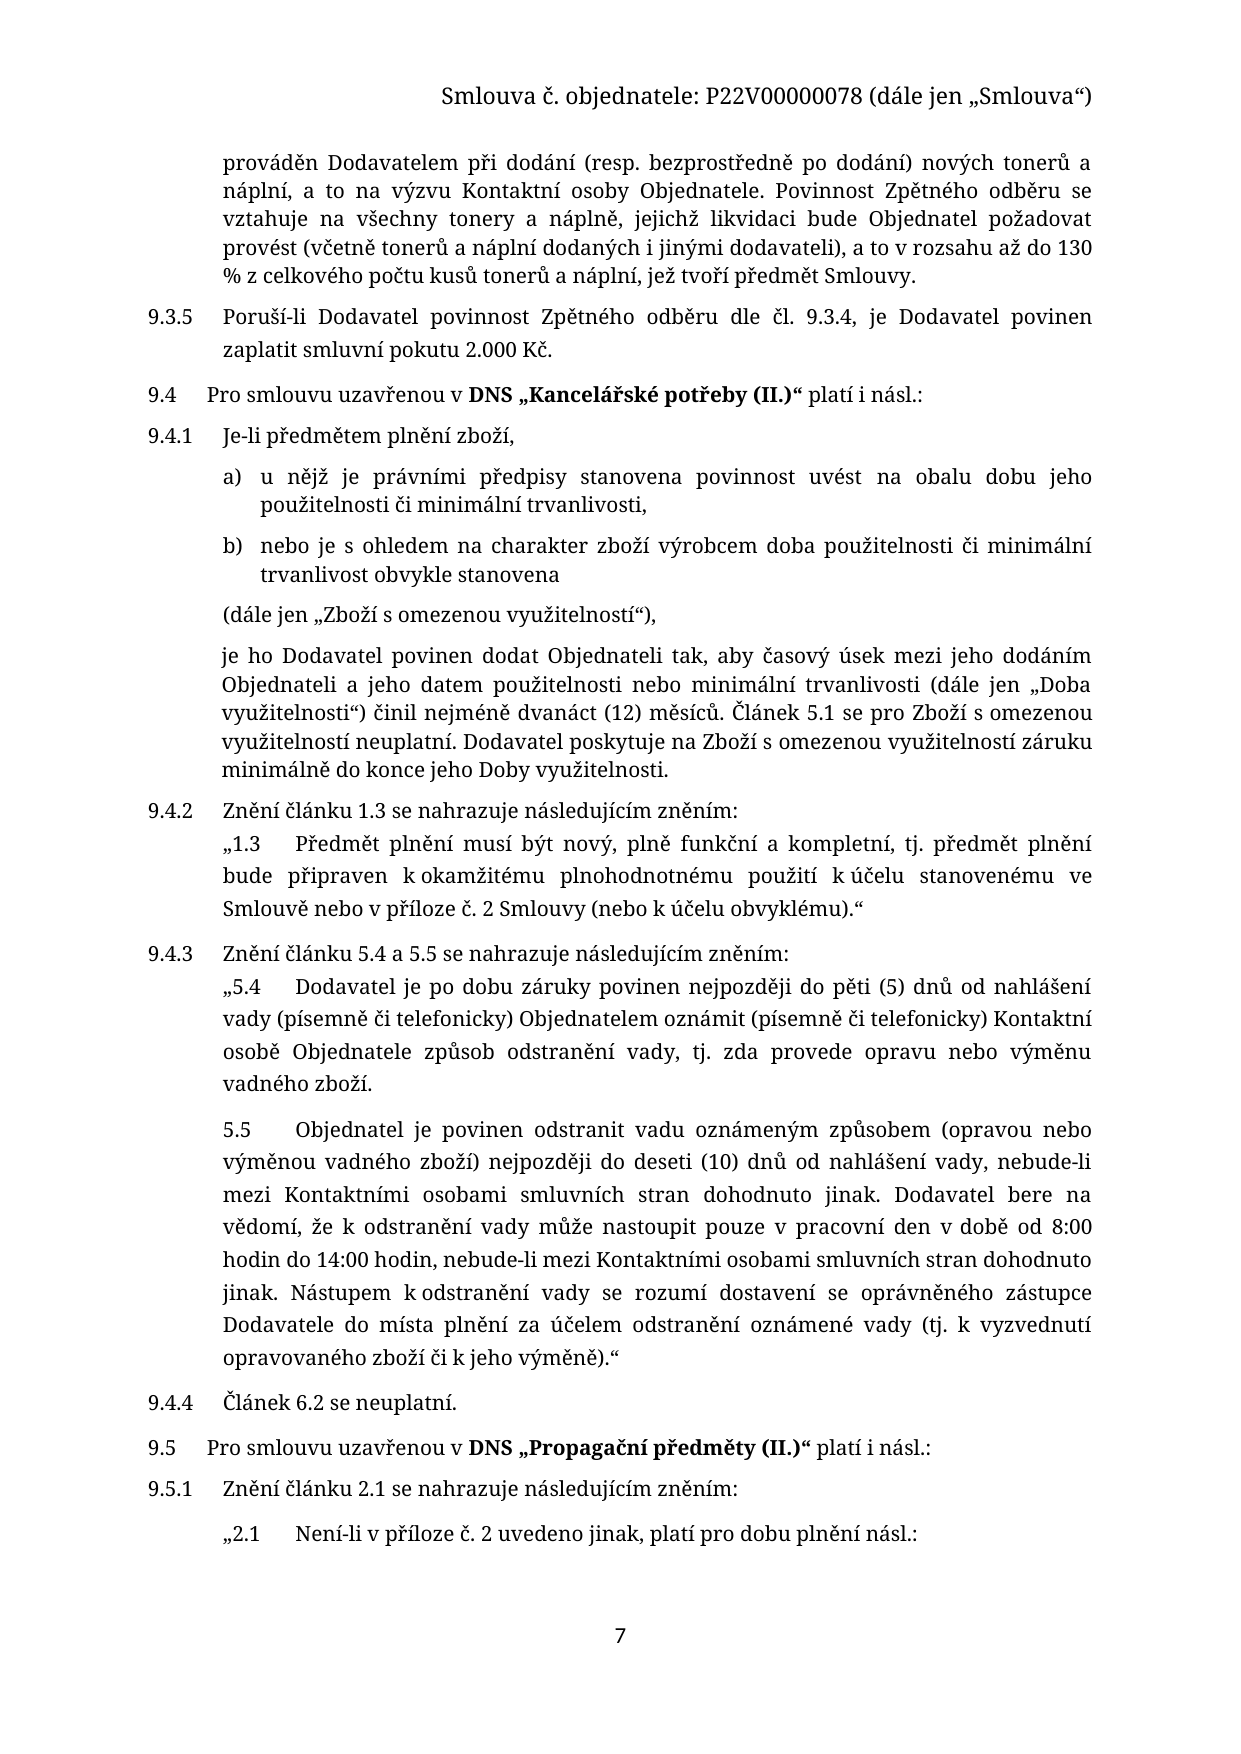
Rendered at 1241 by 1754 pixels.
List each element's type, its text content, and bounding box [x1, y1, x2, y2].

list „1.3 Předmět plnění musí být nový, plně funkční a kompletní, tj. předmět plnění bude připraven k okamžitému plnohodnotnému použití k účelu stanovenému ve Smlouvě nebo v příloze č. 2 Smlouvy (nebo k účelu obvyklému).“ [223, 829, 1093, 922]
list Článek 6.2 se neuplatní. [148, 1388, 1093, 1416]
list Je-li předmětem plnění zboží, [148, 421, 1093, 449]
list „5.4 Dodavatel je po dobu záruky povinen nejpozději do pěti (5) dnů od nahlášení vady (písemně či telefonicky) Objednatelem oznámit (písemně či telefonicky) Kontaktní osobě Objednatele způsob odstranění vady, tj. zda provede opravu nebo výměnu vadného zboží. [223, 972, 1093, 1098]
text je ho Dodavatel povinen dodat Objednateli tak, aby časový úsek mezi jeho dodáním Objednateli a jeho datem použitelnosti nebo minimální trvanlivosti (dále jen „Doba využitelnosti“) činil nejméně dvanáct (12) měsíců. Článek 5.1 se pro Zboží s omezenou využitelností neuplatní. Dodavatel poskytuje na Zboží s omezenou využitelností záruku minimálně do konce jeho Doby využitelnosti. [221, 642, 1093, 784]
list 5.5 Objednatel je povinen odstranit vadu oznámeným způsobem (opravou nebo výměnou vadného zboží) nejpozději do deseti (10) dnů od nahlášení vady, nebude-li mezi Kontaktními osobami smluvních stran dohodnuto jinak. Dodavatel bere na vědomí, že k odstranění vady může nastoupit pouze v pracovní den v době od 8:00 hodin do 14:00 hodin, nebude-li mezi Kontaktními osobami smluvních stran dohodnuto jinak. Nástupem k odstranění vady se rozumí dostavení se oprávněného zástupce Dodavatele do místa plnění za účelem odstranění oznámené vady (tj. k vyzvednutí opravovaného zboží či k jeho výměně).“ [223, 1115, 1093, 1371]
list Znění článku 5.4 a 5.5 se nahrazuje následujícím zněním: [148, 939, 1093, 968]
list nebo je s ohledem na charakter zboží výrobcem doba použitelnosti či minimální trvanlivost obvykle stanovena [223, 531, 1093, 588]
text (dále jen „Zboží s omezenou využitelností“), [223, 601, 1093, 629]
list Pro smlouvu uzavřenou v DNS „Propagační předměty (II.)“ platí i násl.: [148, 1433, 1093, 1462]
list Znění článku 1.3 se nahrazuje následujícím zněním: [148, 796, 1093, 825]
list „2.1 Není-li v příloze č. 2 uvedeno jinak, platí pro dobu plnění násl.: [223, 1519, 1093, 1548]
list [148, 148, 1093, 290]
list Pro smlouvu uzavřenou v DNS „Kancelářské potřeby (II.)“ platí i násl.: [148, 380, 1093, 408]
list u nějž je právními předpisy stanovena povinnost uvést na obalu dobu jeho použitelnosti či minimální trvanlivosti, [223, 462, 1093, 519]
list Poruší-li Dodavatel povinnost Zpětného odběru dle čl. 9.3.4, je Dodavatel povinen zaplatit smluvní pokutu 2.000 Kč. [148, 302, 1093, 363]
list Znění článku 2.1 se nahrazuje následujícím zněním: [148, 1474, 1093, 1502]
